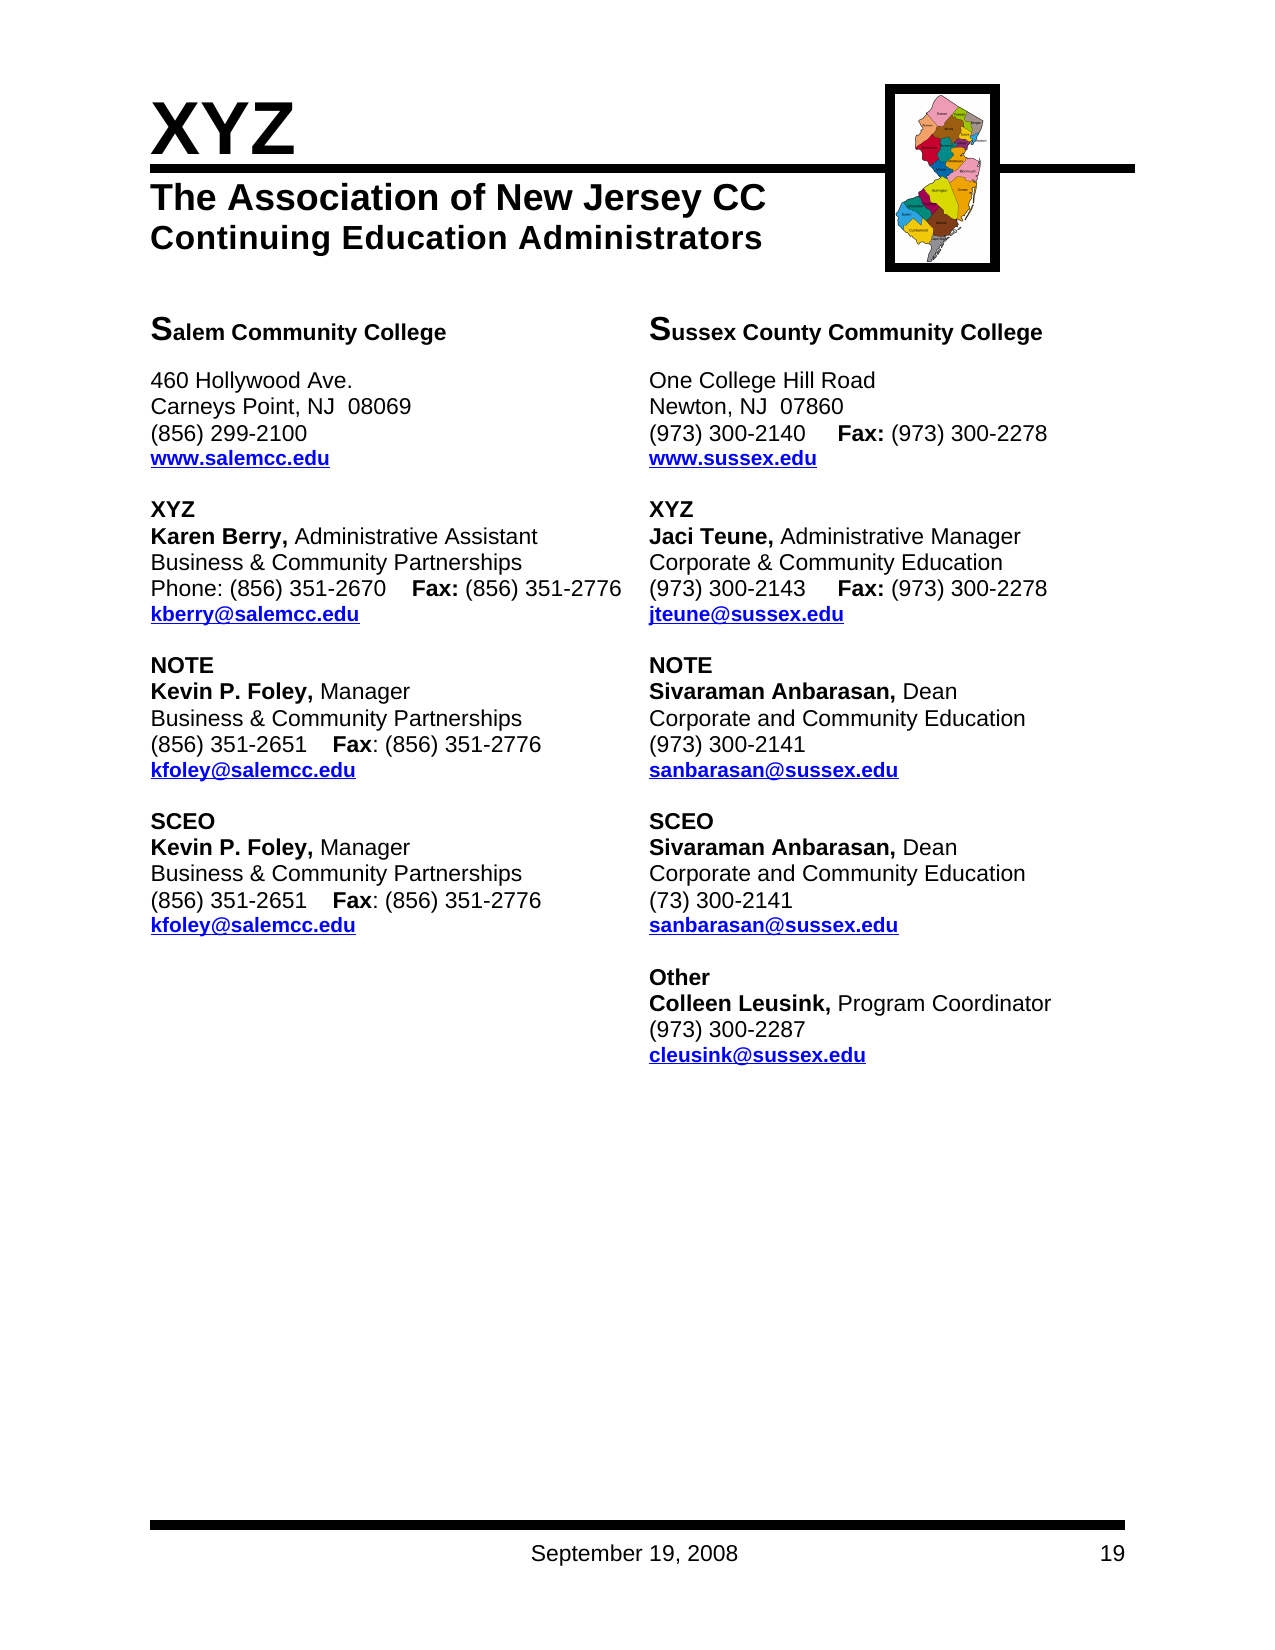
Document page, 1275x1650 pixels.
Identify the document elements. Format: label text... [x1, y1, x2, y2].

table_header Salem Community College 460 Hollywood Ave. Carneys Point, NJ 08069 (856) 299-2100 www.salemcc.edu XYZ Karen Berry, Administrative Assistant Business & Community Partnerships Phone: (856) 351-2670 Fax: (856) 351-2776 kberry@salemcc.edu NOTE Kevin P. Foley, Manager Business & Community Partnerships (856) 351-2651 Fax: (856) 351-2776 kfoley@salemcc.edu SCEO Kevin P. Foley, Manager Business & Community Partnerships (856) 351-2651 Fax: (856) 351-2776 kfoley@salemcc.edu [139, 309, 638, 1093]
picture [895, 94, 990, 263]
table_header Sussex County Community College One College Hill Road Newton, NJ 07860 (973) 300-2140 Fax: (973) 300-2278 www.sussex.edu XYZ Jaci Teune, Administrative Manager Corporate & Community Education (973) 300-2143 Fax: (973) 300-2278 jteune@sussex.edu NOTE Sivaraman Anbarasan, Dean Corporate and Community Education (973) 300-2141 sanbarasan@sussex.edu SCEO Sivaraman Anbarasan, Dean Corporate and Community Education (73) 300-2141 sanbarasan@sussex.edu Other Colleen Leusink, Program Coordinator (973) 300-2287 cleusink@sussex.edu [638, 309, 1107, 1093]
